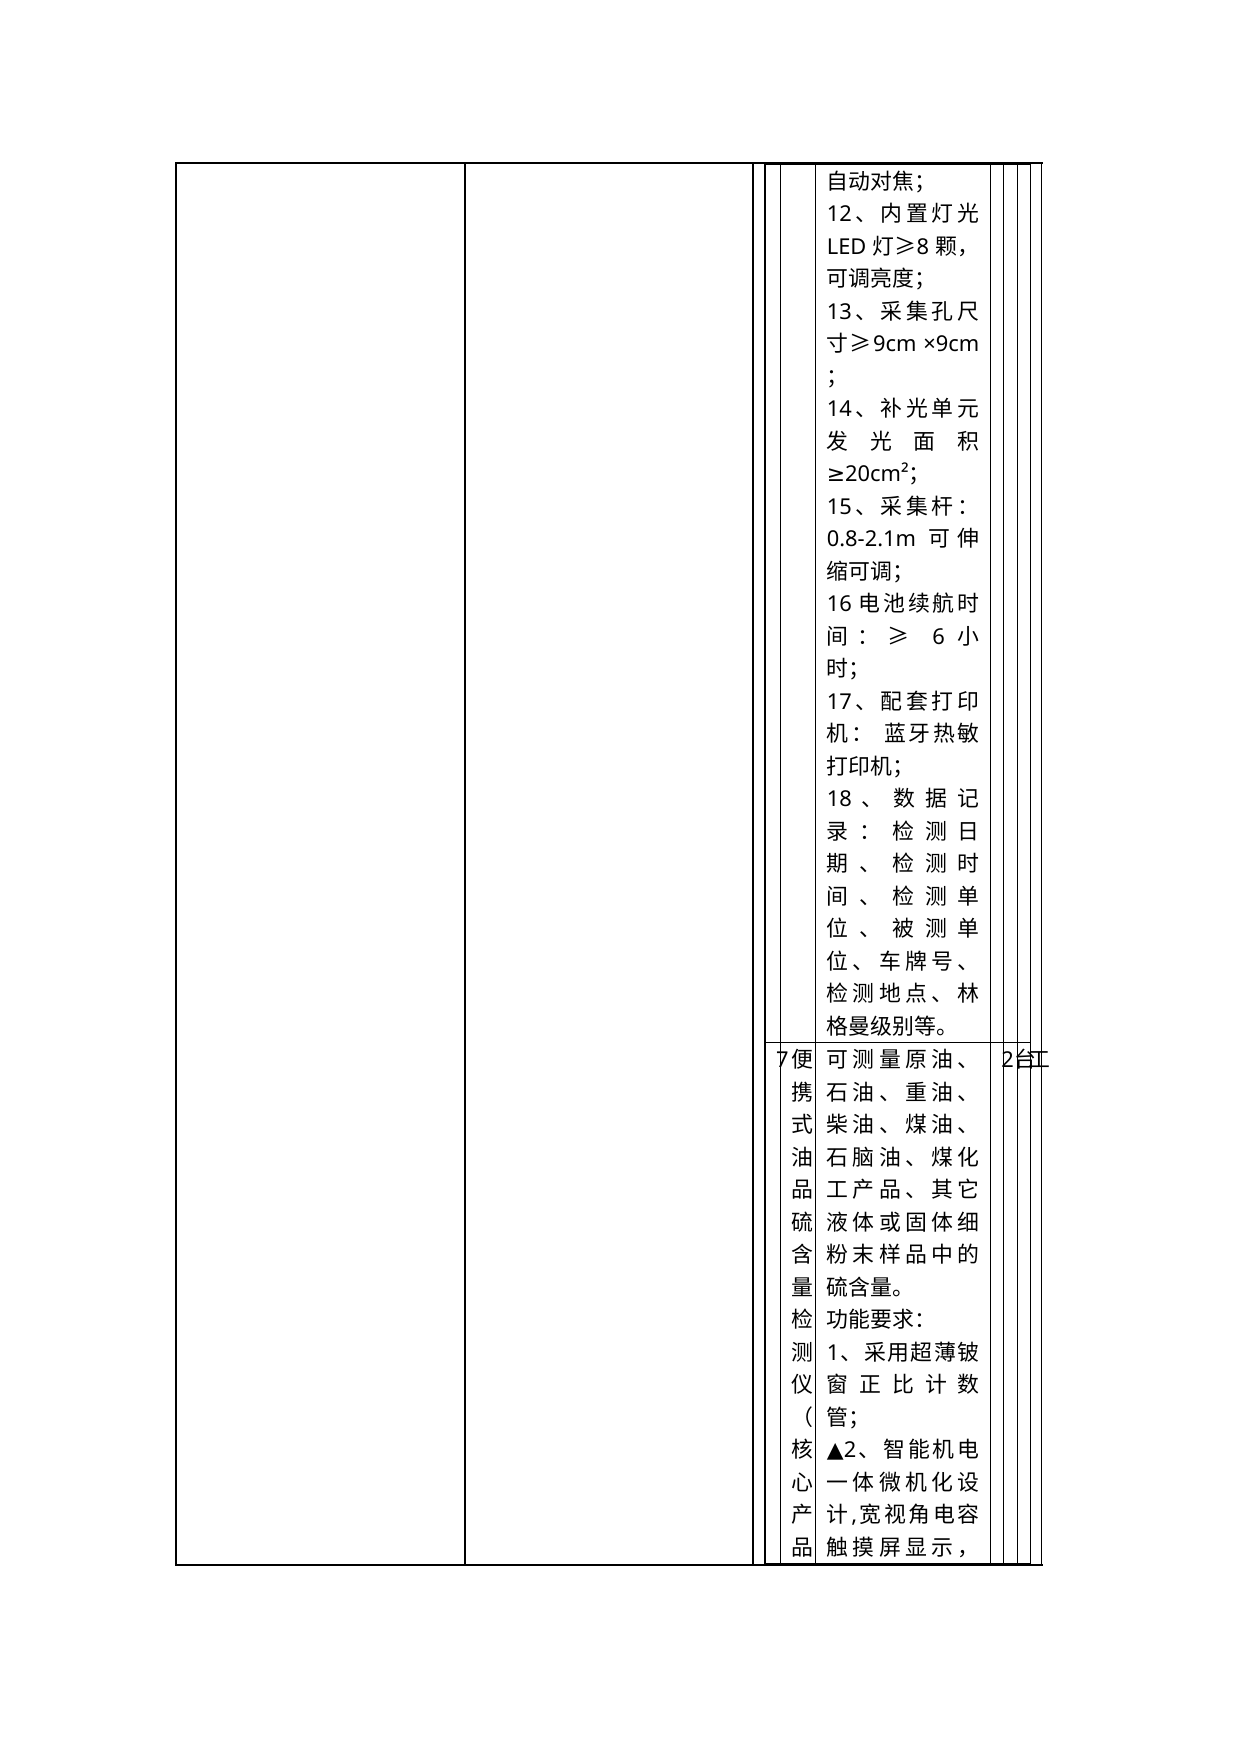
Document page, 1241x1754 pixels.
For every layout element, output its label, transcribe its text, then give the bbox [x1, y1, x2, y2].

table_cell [816, 165, 990, 1042]
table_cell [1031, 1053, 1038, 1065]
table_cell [754, 164, 764, 1564]
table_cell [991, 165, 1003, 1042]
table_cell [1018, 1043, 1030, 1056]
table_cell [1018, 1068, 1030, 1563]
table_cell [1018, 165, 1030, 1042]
table_cell 1 [177, 164, 464, 1564]
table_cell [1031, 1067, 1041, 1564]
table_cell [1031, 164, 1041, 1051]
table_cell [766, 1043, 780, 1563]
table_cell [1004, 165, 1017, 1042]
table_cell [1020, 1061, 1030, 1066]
table_cell [466, 164, 752, 1564]
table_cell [781, 1043, 815, 1563]
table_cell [816, 1043, 990, 1563]
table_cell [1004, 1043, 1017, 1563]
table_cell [781, 165, 815, 1042]
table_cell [766, 165, 780, 1042]
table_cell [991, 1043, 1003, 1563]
